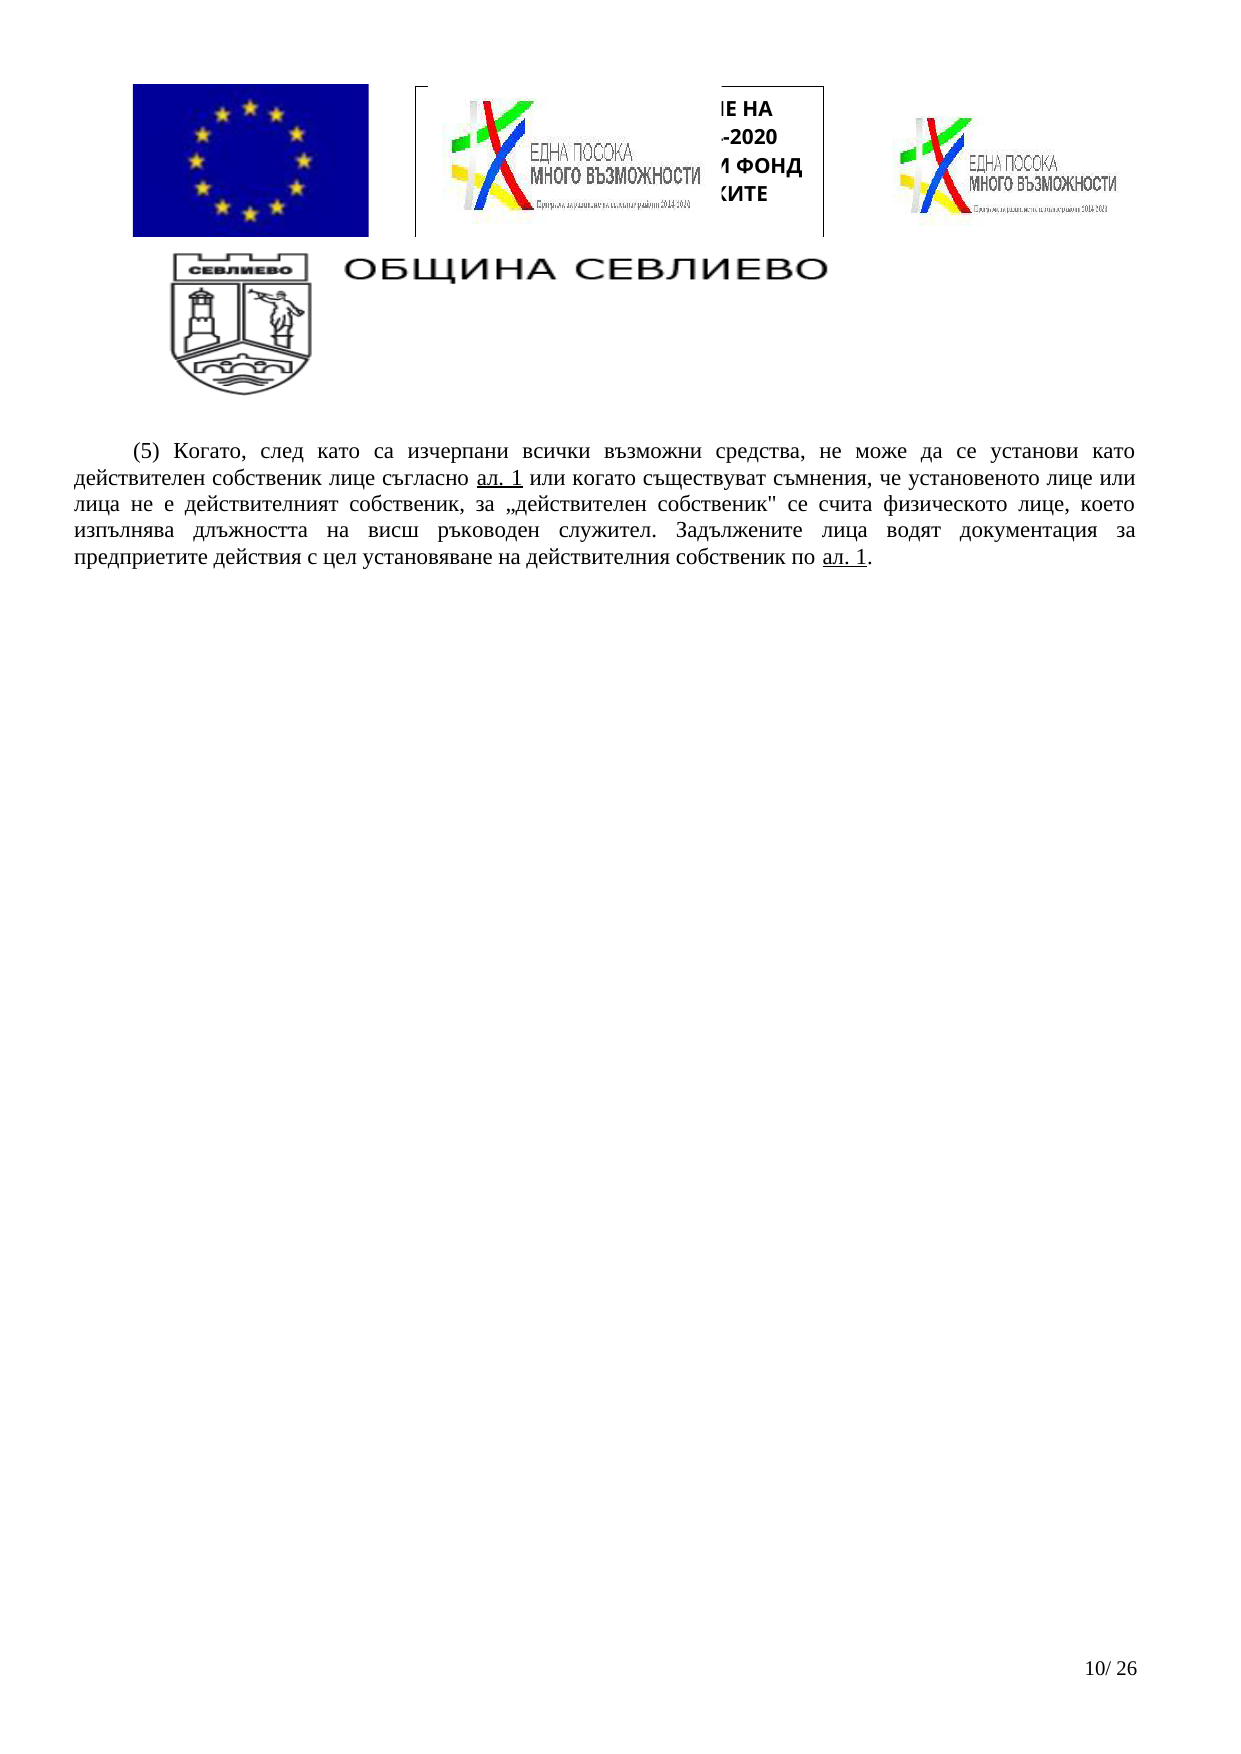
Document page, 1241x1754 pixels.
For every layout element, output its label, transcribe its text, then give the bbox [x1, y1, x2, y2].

text (5) Когато, след като са изчерпани всички възможни средства, не може да се установи като действителен собственик лице съгласно ал. 1 или когато съществуват съмнения, че установеното лице или лица не е действителният собственик, за „действителен собственик" се счита физическото лице, което изпълнява длъжността на висш ръководен служител. Задължените лица водят документация за предприетите действия с цел установяване на действителния собственик по ал. 1. [74, 437, 1137, 569]
picture [132, 237, 836, 398]
